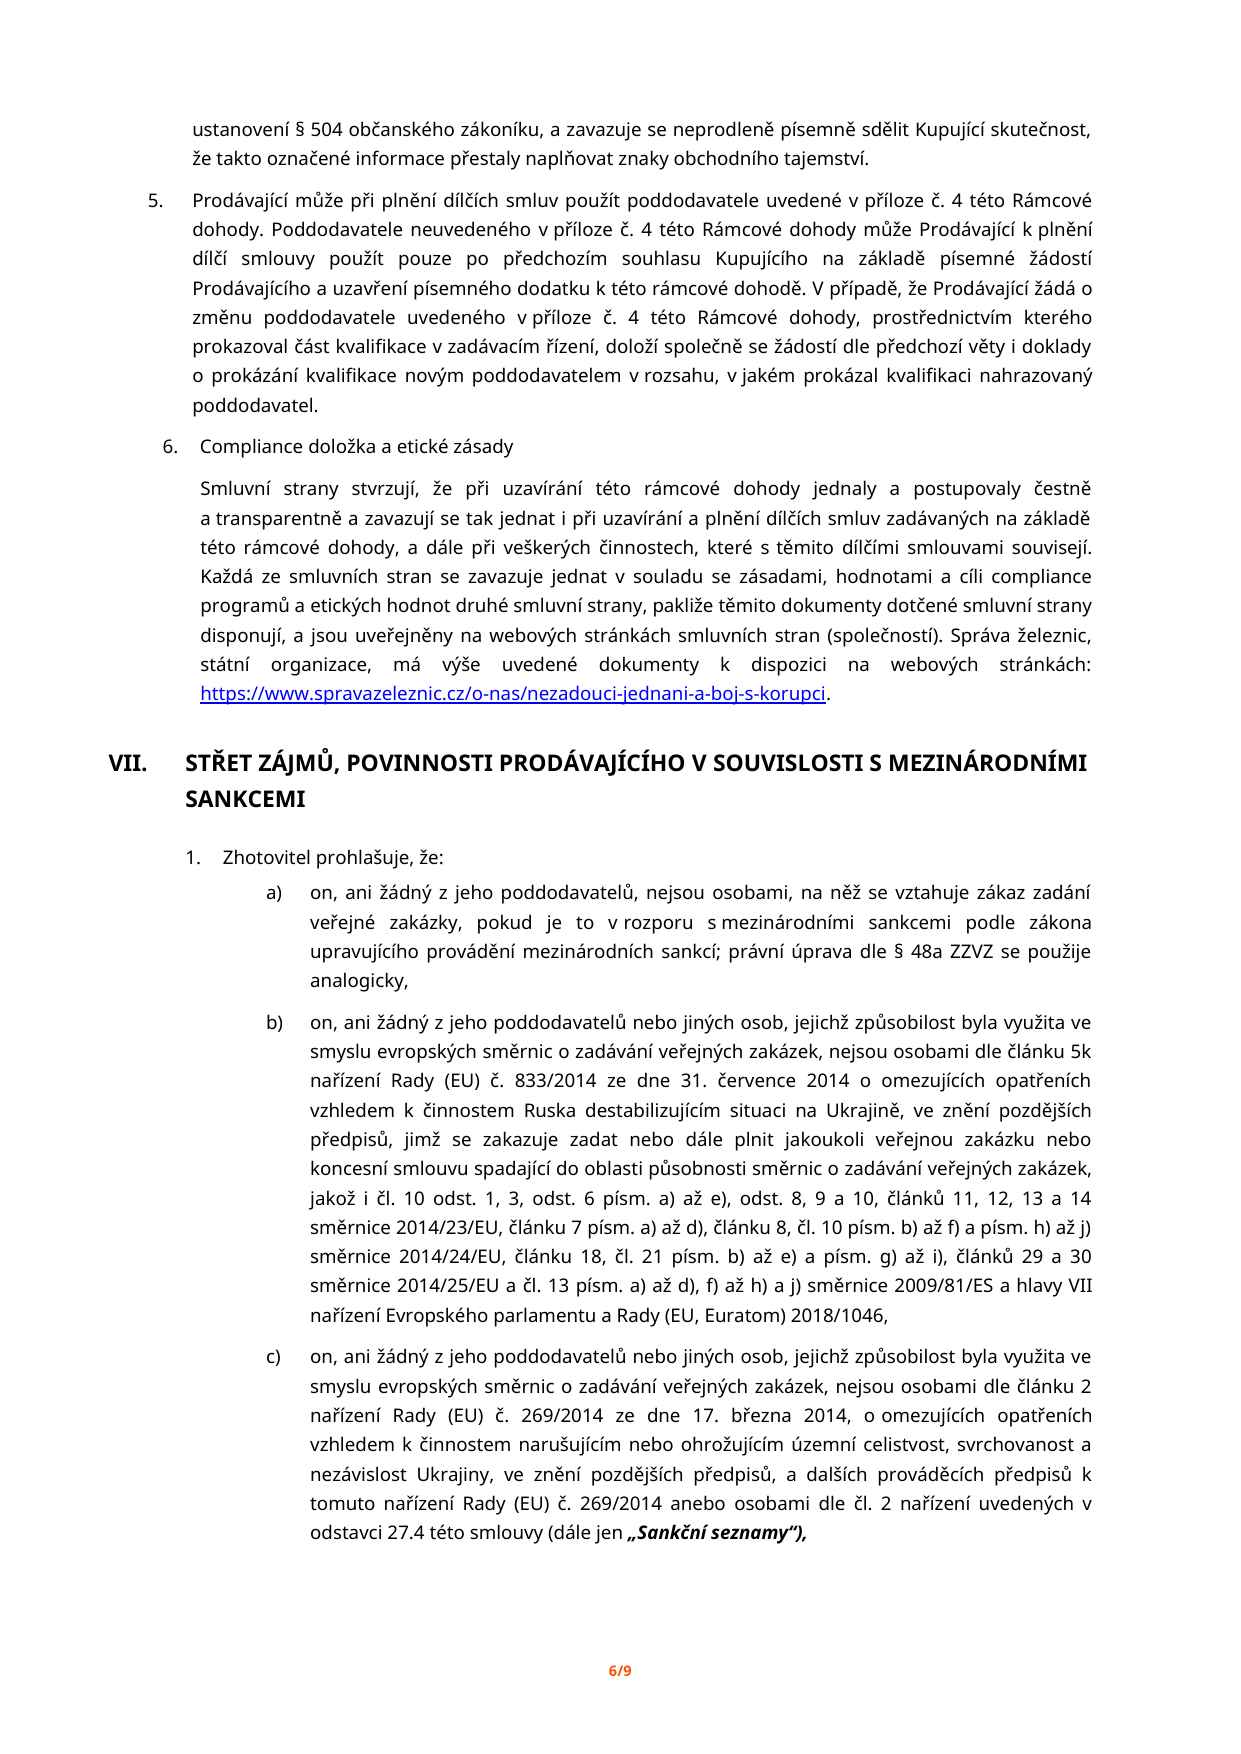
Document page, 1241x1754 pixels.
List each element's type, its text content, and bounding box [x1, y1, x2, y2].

list STŘET ZÁJMŮ, POVINNOSTI PRODÁVAJÍCÍHO V SOUVISLOSTI S MEZINÁRODNÍMI SANKCEMI [148, 747, 1093, 814]
list Smluvní strany stvrzují, že při uzavírání této rámcové dohody jednaly a postupovaly čestně a transparentně a zavazují se tak jednat i při uzavírání a plnění dílčích smluv zadávaných na základě této rámcové dohody, a dále při veškerých činnostech, které s těmito dílčími smlouvami souvisejí. Každá ze smluvních stran se zavazuje jednat v souladu se zásadami, hodnotami a cíli compliance programů a etických hodnot druhé smluvní strany, pakliže těmito dokumenty dotčené smluvní strany disponují, a jsou uveřejněny na webových stránkách smluvních stran (společností). Správa železnic, státní organizace, má výše uvedené dokumenty k dispozici na webových stránkách: https://www.spravazeleznic.cz/o-nas/nezadouci-jednani-a-boj-s-korupci. [200, 476, 1093, 706]
list Compliance doložka a etické zásady [162, 434, 1093, 459]
text on, ani žádný z jeho poddodavatelů, nejsou osobami, na něž se vztahuje zákaz zadání veřejné zakázky, pokud je to v rozporu s mezinárodními sankcemi podle zákona upravujícího provádění mezinárodních sankcí; právní úprava dle § 48a ZZVZ se použije analogicky, [266, 880, 1093, 993]
text on, ani žádný z jeho poddodavatelů nebo jiných osob, jejichž způsobilost byla využita ve smyslu evropských směrnic o zadávání veřejných zakázek, nejsou osobami dle článku 2 nařízení Rady (EU) č. 269/2014 ze dne 17. března 2014, o omezujících opatřeních vzhledem k činnostem narušujícím nebo ohrožujícím územní celistvost, svrchovanost a nezávislost Ukrajiny, ve znění pozdějších předpisů, a dalších prováděcích předpisů k tomuto nařízení Rady (EU) č. 269/2014 anebo osobami dle čl. 2 nařízení uvedených v odstavci 27.4 této smlouvy (dále jen „Sankční seznamy“), [266, 1344, 1093, 1545]
list Prodávající může při plnění dílčích smluv použít poddodavatele uvedené v příloze č. 4 této Rámcové dohody. Poddodavatele neuvedeného v příloze č. 4 této Rámcové dohody může Prodávající k plnění dílčí smlouvy použít pouze po předchozím souhlasu Kupujícího na základě písemné žádostí Prodávajícího a uzavření písemného dodatku k této rámcové dohodě. V případě, že Prodávající žádá o změnu poddodavatele uvedeného v příloze č. 4 této Rámcové dohody, prostřednictvím kterého prokazoval část kvalifikace v zadávacím řízení, doloží společně se žádostí dle předchozí věty i doklady o prokázání kvalifikace novým poddodavatelem v rozsahu, v jakém prokázal kvalifikaci nahrazovaný poddodavatel. [148, 187, 1093, 418]
text on, ani žádný z jeho poddodavatelů nebo jiných osob, jejichž způsobilost byla využita ve smyslu evropských směrnic o zadávání veřejných zakázek, nejsou osobami dle článku 5k nařízení Rady (EU) č. 833/2014 ze dne 31. července 2014 o omezujících opatřeních vzhledem k činnostem Ruska destabilizujícím situaci na Ukrajině, ve znění pozdějších předpisů, jimž se zakazuje zadat nebo dále plnit jakoukoli veřejnou zakázku nebo koncesní smlouvu spadající do oblasti působnosti směrnic o zadávání veřejných zakázek, jakož i čl. 10 odst. 1, 3, odst. 6 písm. a) až e), odst. 8, 9 a 10, článků 11, 12, 13 a 14 směrnice 2014/23/EU, článku 7 písm. a) až d), článku 8, čl. 10 písm. b) až f) a písm. h) až j) směrnice 2014/24/EU, článku 18, čl. 21 písm. b) až e) a písm. g) až i), článků 29 a 30 směrnice 2014/25/EU a čl. 13 písm. a) až d), f) až h) a j) směrnice 2009/81/ES a hlavy VII nařízení Evropského parlamentu a Rady (EU, Euratom) 2018/1046, [266, 1009, 1093, 1327]
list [148, 116, 1093, 171]
list Zhotovitel prohlašuje, že: [185, 844, 1093, 870]
